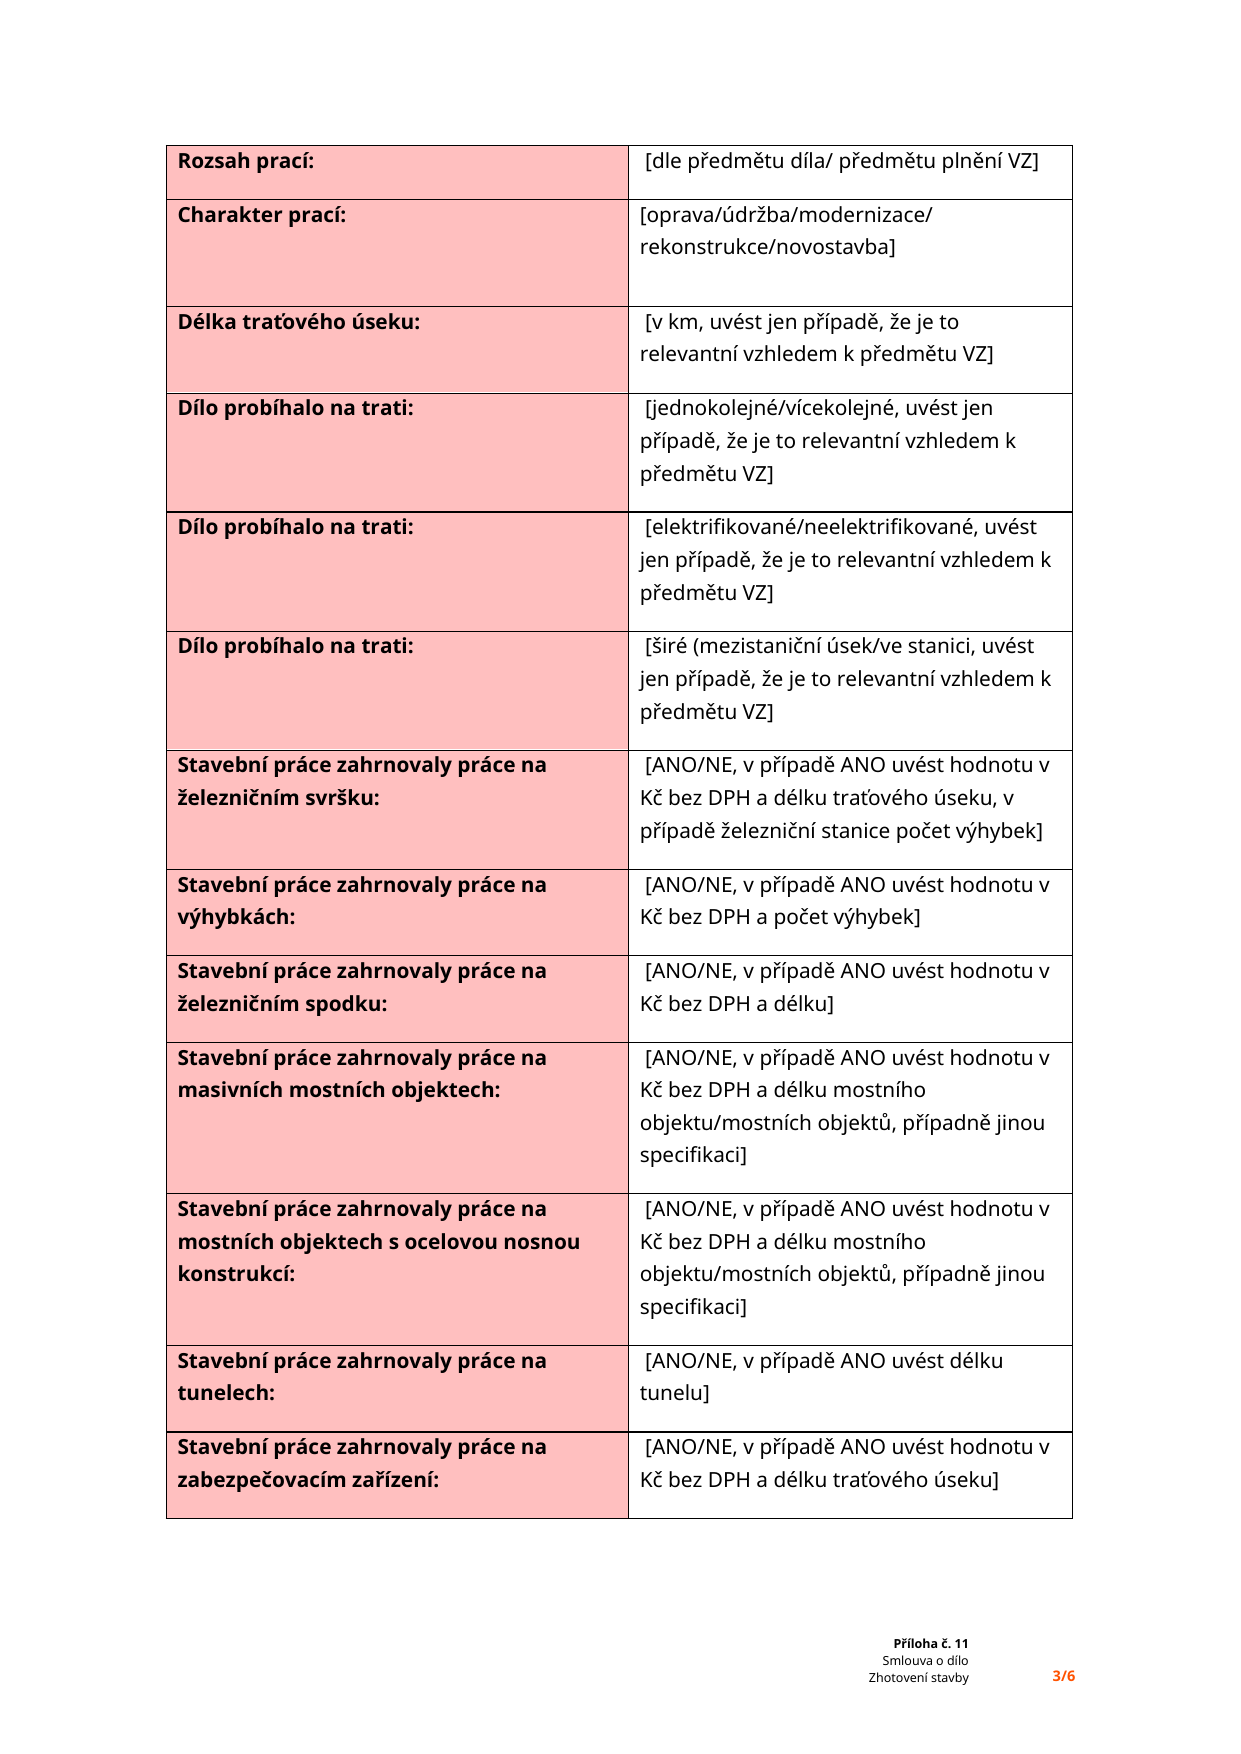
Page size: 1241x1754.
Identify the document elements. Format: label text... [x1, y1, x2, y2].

table_cell Stavební práce zahrnovaly práce na výhybkách: [167, 870, 628, 955]
table_cell [v km, uvést jen případě, že je to relevantní vzhledem k předmětu VZ] [629, 307, 1072, 392]
table_header [dle předmětu díla/ předmětu plnění VZ] [629, 146, 1072, 199]
table_cell Stavební práce zahrnovaly práce na mostních objektech s ocelovou nosnou konstrukcí: [167, 1194, 628, 1345]
table_cell Stavební práce zahrnovaly práce na zabezpečovacím zařízení: [167, 1433, 628, 1518]
table_cell Stavební práce zahrnovaly práce na železničním spodku: [167, 956, 628, 1042]
table_cell Délka traťového úseku: [167, 307, 628, 392]
table_cell Dílo probíhalo na trati: [167, 513, 628, 631]
table_cell [ANO/NE, v případě ANO uvést hodnotu v Kč bez DPH a délku traťového úseku, v případě železniční stanice počet výhybek] [629, 751, 1072, 869]
table_cell [oprava/údržba/modernizace/rekonstrukce/novostavba] [629, 200, 1072, 306]
table_cell [ANO/NE, v případě ANO uvést hodnotu v Kč bez DPH a počet výhybek] [629, 870, 1072, 955]
table_cell [ANO/NE, v případě ANO uvést hodnotu v Kč bez DPH a délku mostního objektu/mostních objektů, případně jinou specifikaci] [629, 1043, 1072, 1193]
table_cell [ANO/NE, v případě ANO uvést hodnotu v Kč bez DPH a délku mostního objektu/mostních objektů, případně jinou specifikaci] [629, 1194, 1072, 1345]
table_cell [ANO/NE, v případě ANO uvést délku tunelu] [629, 1346, 1072, 1431]
table_cell Stavební práce zahrnovaly práce na tunelech: [167, 1346, 628, 1431]
table_cell [ANO/NE, v případě ANO uvést hodnotu v Kč bez DPH a délku traťového úseku] [629, 1433, 1072, 1518]
table_cell [širé (mezistaniční úsek/ve stanici, uvést jen případě, že je to relevantní vzhledem k předmětu VZ] [629, 632, 1072, 749]
table_cell Stavební práce zahrnovaly práce na železničním svršku: [167, 751, 628, 869]
table_header Rozsah prací: [167, 146, 628, 199]
table_cell Charakter prací: [167, 200, 628, 306]
table_cell Stavební práce zahrnovaly práce na masivních mostních objektech: [167, 1043, 628, 1193]
table_cell [elektrifikované/neelektrifikované, uvést jen případě, že je to relevantní vzhledem k předmětu VZ] [629, 513, 1072, 631]
table_cell Dílo probíhalo na trati: [167, 394, 628, 511]
table_cell [ANO/NE, v případě ANO uvést hodnotu v Kč bez DPH a délku] [629, 956, 1072, 1042]
table_cell Dílo probíhalo na trati: [167, 632, 628, 749]
table_cell [jednokolejné/vícekolejné, uvést jen případě, že je to relevantní vzhledem k předmětu VZ] [629, 394, 1072, 511]
